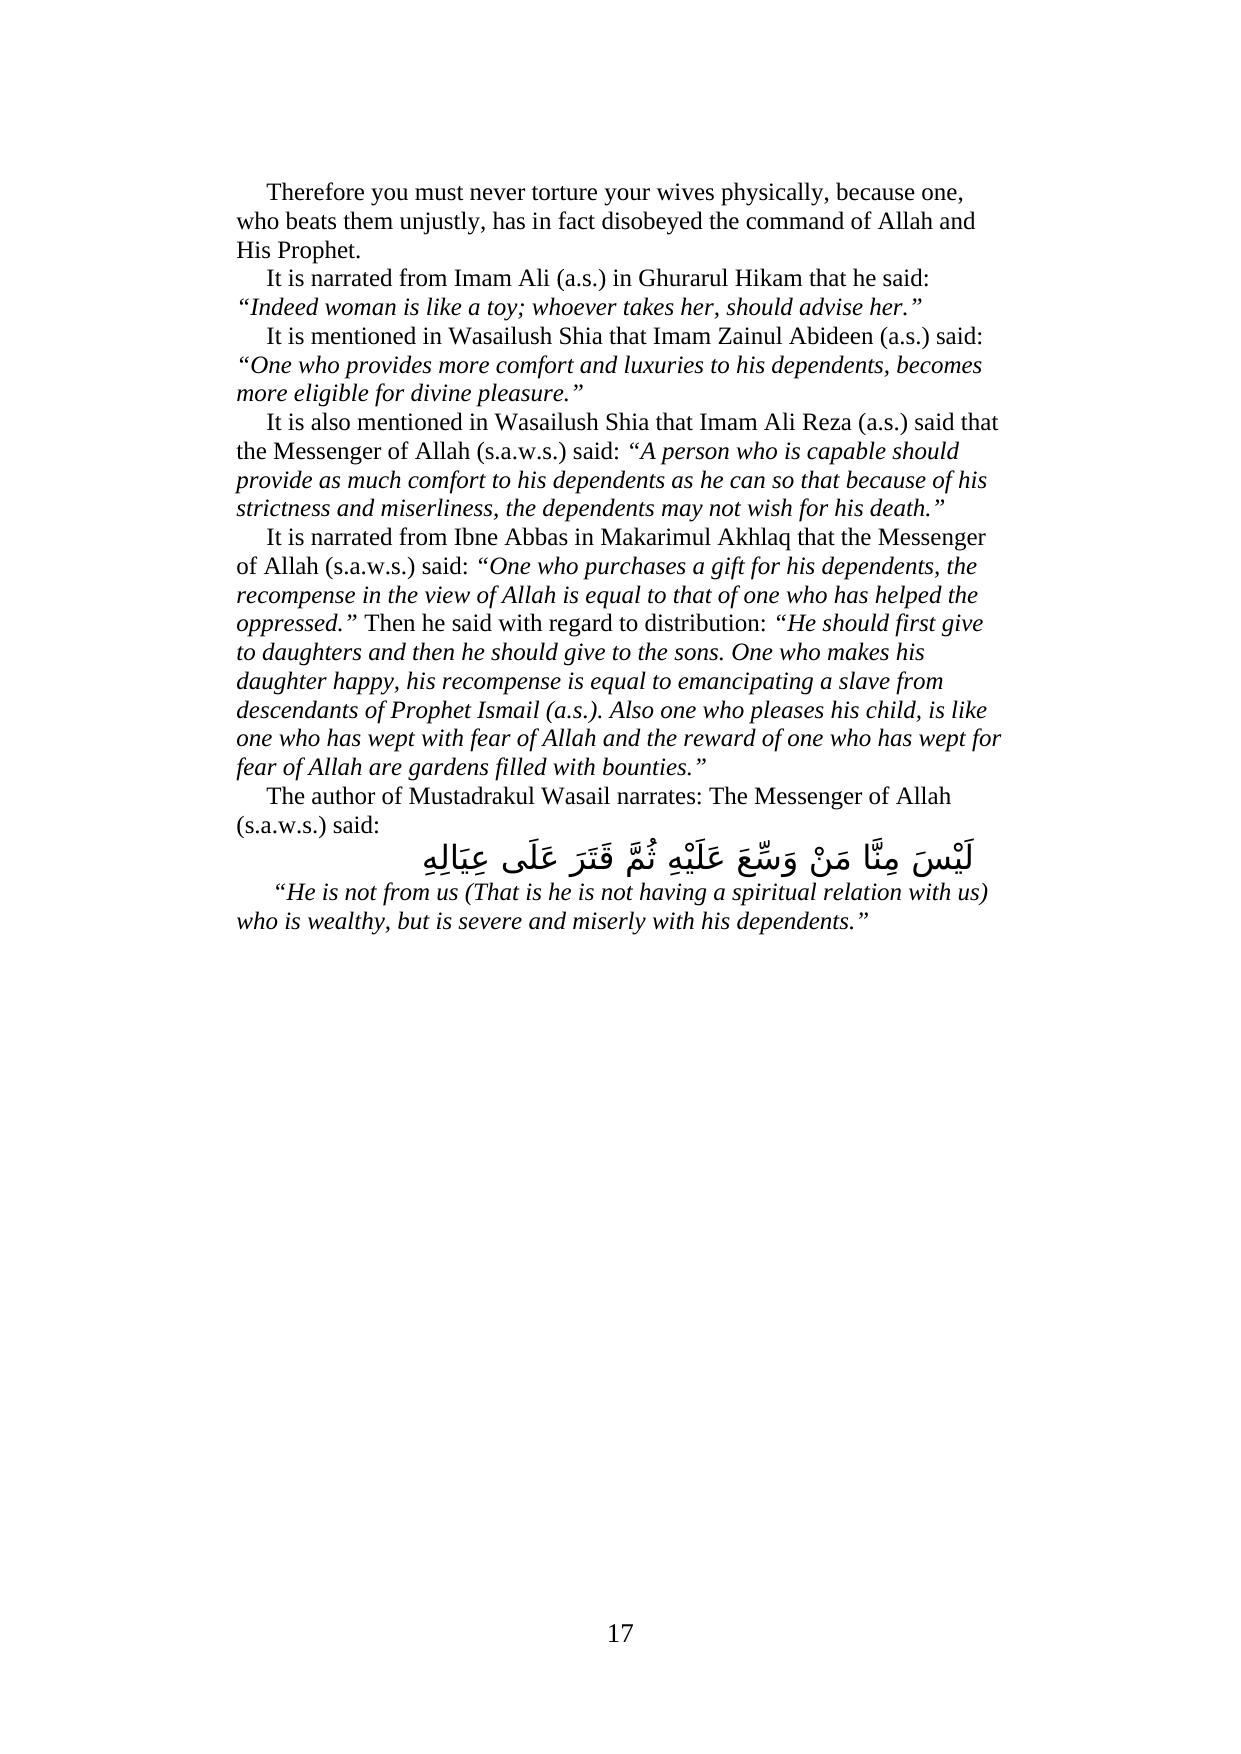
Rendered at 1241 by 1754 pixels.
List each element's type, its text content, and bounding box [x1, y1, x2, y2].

text The author of Mustadrakul Wasail narrates: The Messenger of Allah (s.a.w.s.) said: [236, 781, 1004, 838]
text It is narrated from Ibne Abbas in Makarimul Akhlaq that the Messenger of Allah (s.a.w.s.) said: “One who purchases a gift for his dependents, the recompense in the view of Allah is equal to that of one who has helped the oppressed.” Then he said with regard to distribution: “He should first give to daughters and then he should give to the sons. One who makes his daughter happy, his recompense is equal to emancipating a slave from descendants of Prophet Ismail (a.s.). Also one who pleases his child, is like one who has wept with fear of Allah and the reward of one who has wept for fear of Allah are gardens filled with bounties.” [236, 522, 1004, 781]
text It is narrated from Imam Ali (a.s.) in Ghurarul Hikam that he said: “Indeed woman is like a toy; whoever takes her, should advise her.” [236, 263, 1004, 321]
text لَيْسَ مِنَّا مَنْ وَسِّعَ عَلَيْهِ ثُمَّ قَتَرَ عَلَى عِيَالِهِ [236, 838, 1004, 877]
text Therefore you must never torture your wives physically, because one, who beats them unjustly, has in fact disobeyed the command of Allah and His Prophet. [236, 177, 1004, 263]
text It is also mentioned in Wasailush Shia that Imam Ali Reza (a.s.) said that the Messenger of Allah (s.a.w.s.) said: “A person who is capable should provide as much comfort to his dependents as he can so that because of his strictness and miserliness, the dependents may not wish for his death.” [236, 407, 1004, 522]
text “He is not from us (That is he is not having a spiritual relation with us) who is wealthy, but is severe and miserly with his dependents.” [236, 877, 1004, 935]
text It is mentioned in Wasailush Shia that Imam Zainul Abideen (a.s.) said: “One who provides more comfort and luxuries to his dependents, becomes more eligible for divine pleasure.” [236, 321, 1004, 407]
